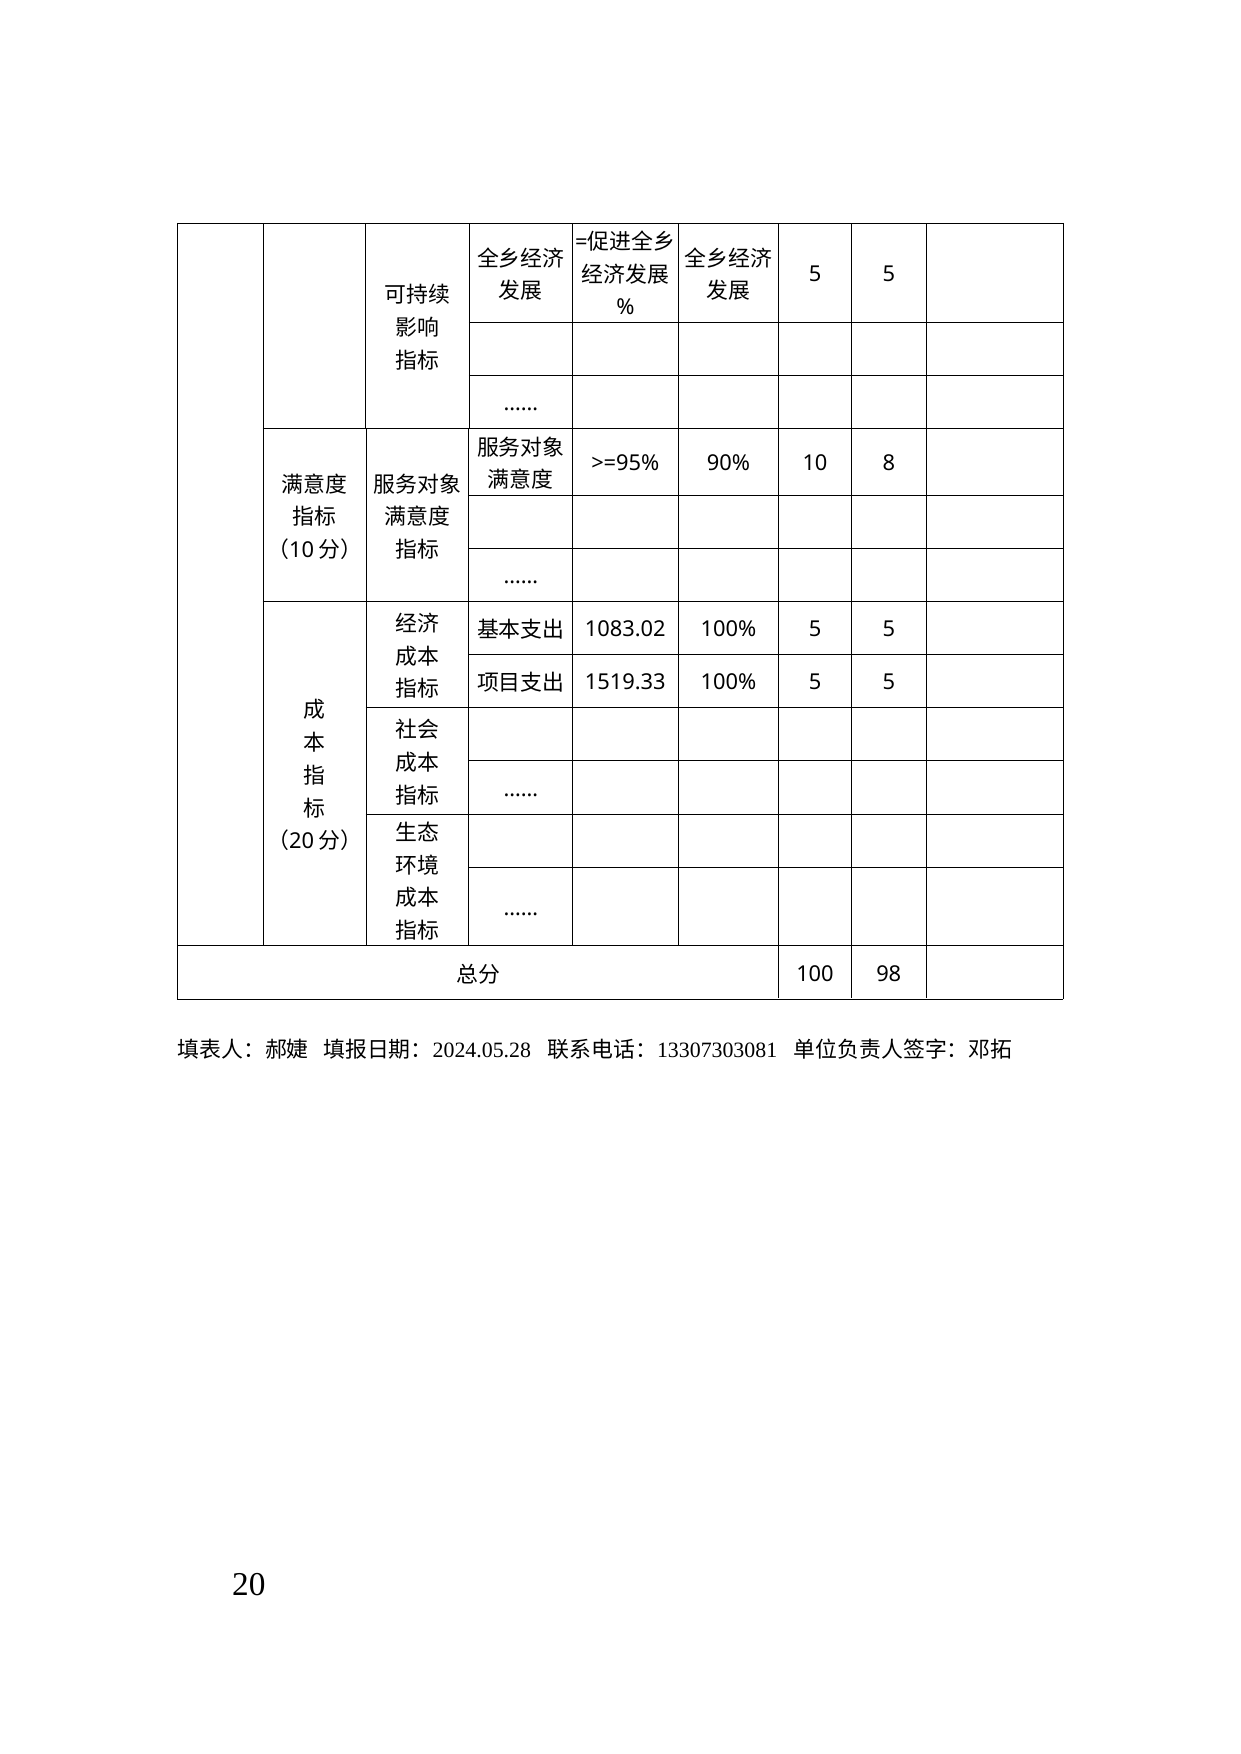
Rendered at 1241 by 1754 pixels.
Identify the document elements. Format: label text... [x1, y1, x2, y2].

table_cell 基本支出 [469, 602, 572, 654]
table_cell [852, 815, 926, 867]
table_cell [573, 549, 678, 601]
table_cell [679, 549, 778, 601]
table_cell [779, 868, 851, 945]
table_cell [927, 761, 1063, 813]
table_cell 10 [779, 429, 851, 495]
table_cell [852, 376, 926, 428]
table_cell 服务对象 满意度 指标 [367, 429, 468, 601]
table_cell 1083.02 [573, 602, 678, 654]
table_cell [927, 602, 1063, 654]
table_cell [573, 761, 678, 813]
table_cell =促进全乡经济发展% [573, 224, 678, 322]
table_cell [469, 708, 572, 760]
table_cell [852, 323, 926, 375]
table_cell [927, 815, 1063, 867]
table_cell 生态 环境 成本 指标 [367, 815, 468, 945]
table_cell [573, 376, 678, 428]
table_cell 98 [852, 946, 926, 998]
table_cell 可持续 影响 指标 [366, 224, 469, 428]
table_cell 5 [779, 655, 851, 707]
table_cell [679, 761, 778, 813]
table_cell [779, 323, 851, 375]
table_cell [469, 496, 572, 548]
table_cell [470, 323, 572, 375]
table_cell [927, 655, 1063, 707]
table_cell [779, 761, 851, 813]
table_cell [573, 868, 678, 945]
table_cell [573, 323, 678, 375]
table_cell [927, 429, 1063, 495]
table_cell [927, 549, 1063, 601]
table_cell …… [469, 868, 572, 945]
table_cell [927, 376, 1063, 428]
table_cell [927, 496, 1063, 548]
table_cell 满意度 指标 （10分） [264, 429, 366, 601]
table_cell 5 [852, 655, 926, 707]
table_cell [679, 376, 778, 428]
table_cell 经济 成本 指标 [367, 602, 468, 707]
table_cell [927, 868, 1063, 945]
table_cell [573, 815, 678, 867]
table_cell 全乡经济发展 [679, 224, 778, 322]
table_cell [779, 496, 851, 548]
table_cell 5 [852, 602, 926, 654]
table_cell …… [470, 376, 572, 428]
table_cell [779, 376, 851, 428]
table_cell 总分 [178, 946, 778, 998]
table_cell [927, 708, 1063, 760]
table_cell [852, 761, 926, 813]
table_cell [779, 549, 851, 601]
table_cell [679, 868, 778, 945]
table_cell 5 [779, 224, 851, 322]
table_cell 项目支出 [469, 655, 572, 707]
table_cell [852, 708, 926, 760]
table_cell [779, 815, 851, 867]
table_cell …… [469, 761, 572, 813]
table_cell 90% [679, 429, 778, 495]
table_cell [679, 708, 778, 760]
table_cell 服务对象满意度 [469, 429, 572, 495]
table_cell [679, 496, 778, 548]
table_cell [679, 815, 778, 867]
table_cell 5 [852, 224, 926, 322]
table_cell [852, 549, 926, 601]
table_cell [779, 708, 851, 760]
table_cell [573, 496, 678, 548]
table_cell 1519.33 [573, 655, 678, 707]
table_cell …… [469, 549, 572, 601]
table_cell 全乡经济发展 [470, 224, 572, 322]
table_cell 100% [679, 655, 778, 707]
table_cell [573, 708, 678, 760]
table_cell [469, 815, 572, 867]
table_cell [852, 496, 926, 548]
table_cell 社会 成本 指标 [367, 708, 468, 813]
table_cell 100% [679, 602, 778, 654]
table_cell [927, 946, 1063, 998]
table_cell [927, 224, 1063, 322]
table_cell 8 [852, 429, 926, 495]
table_cell [927, 323, 1063, 375]
table_cell 100 [779, 946, 851, 998]
table_cell >=95% [573, 429, 678, 495]
table_cell [852, 868, 926, 945]
table_cell 成 本 指 标 （20分） [264, 602, 366, 945]
text 填表人：郝婕 填报日期：2024.05.28 联系电话：13307303081 单位负责人签字：邓拓 [177, 1032, 1063, 1064]
table_cell [679, 323, 778, 375]
table_cell 5 [779, 602, 851, 654]
